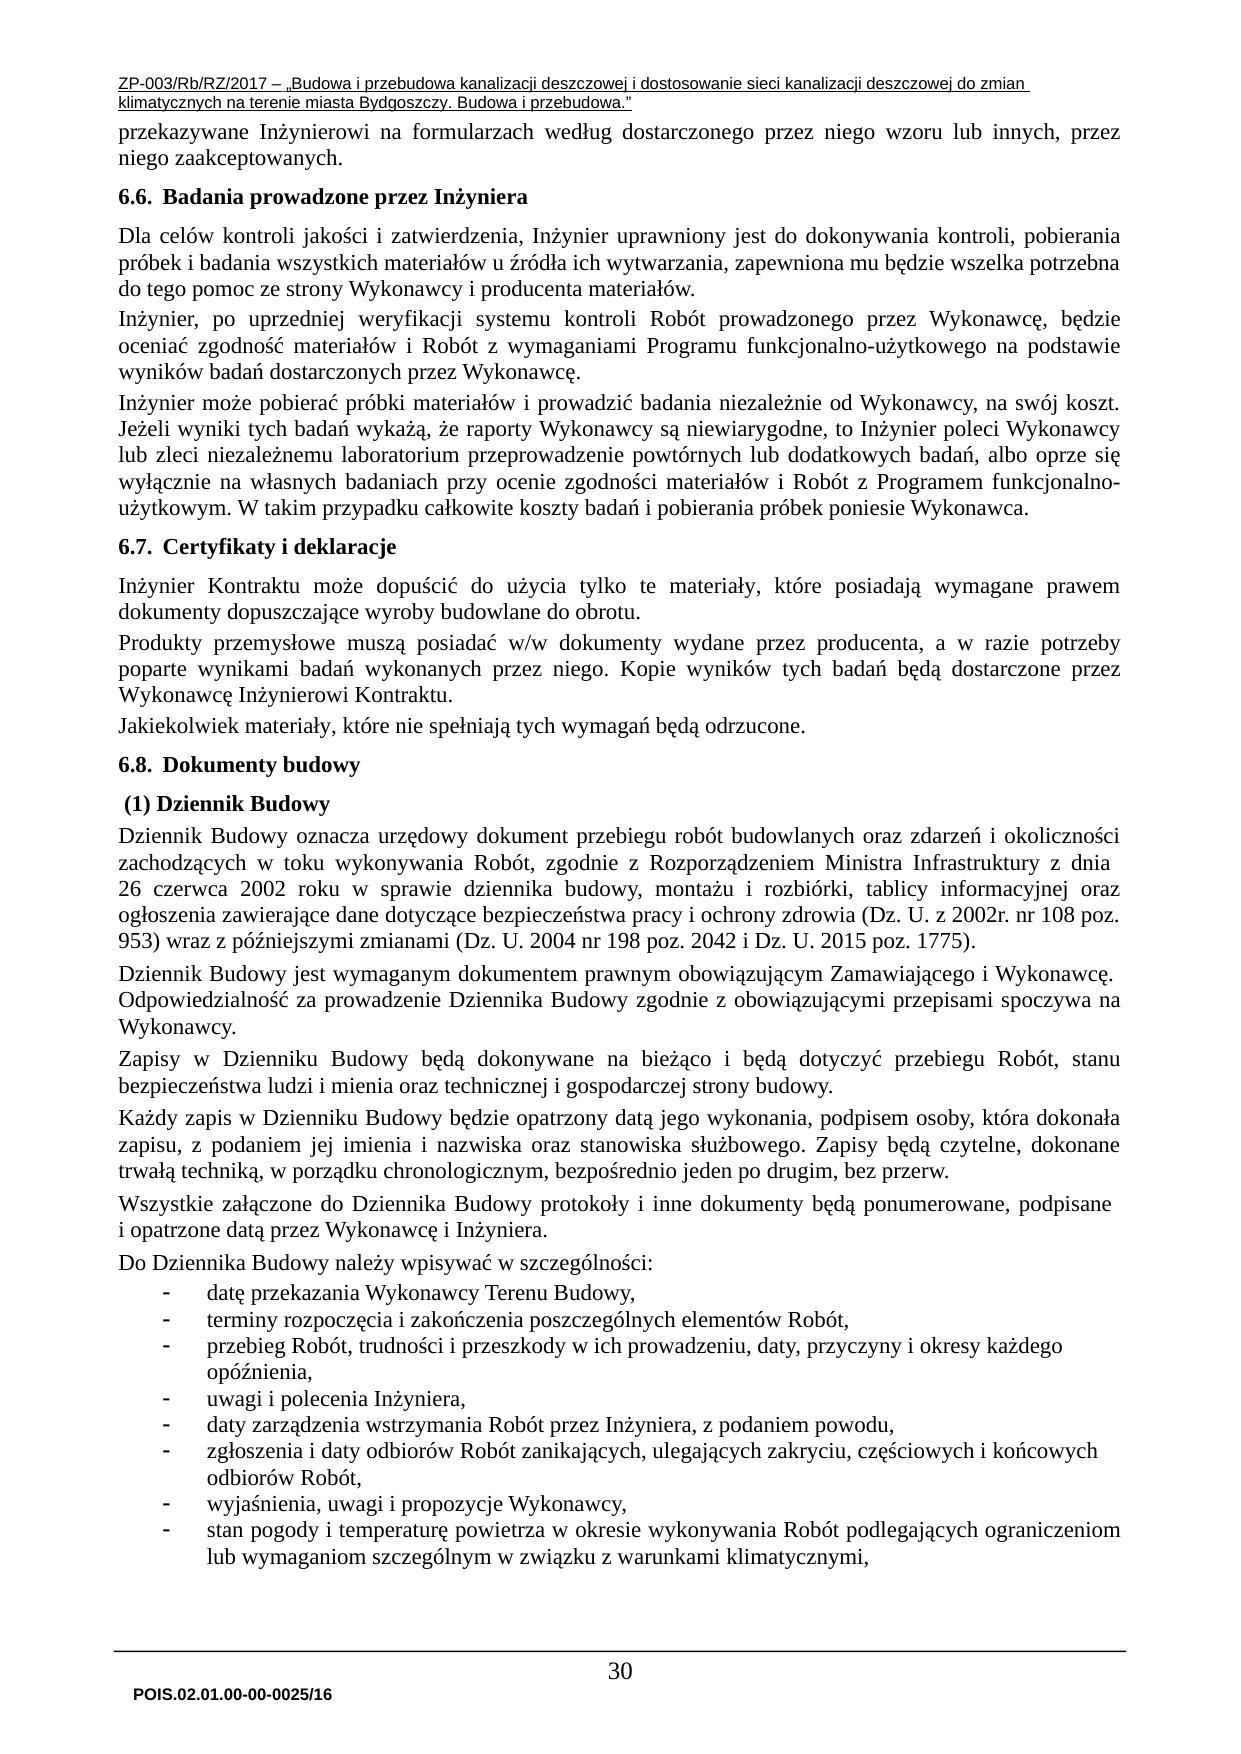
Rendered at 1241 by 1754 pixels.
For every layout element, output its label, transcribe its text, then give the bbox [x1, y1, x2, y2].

list datę przekazania Wykonawcy Terenu Budowy, [162, 1279, 1122, 1306]
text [118, 118, 1122, 171]
list wyjaśnienia, uwagi i propozycje Wykonawcy, [162, 1490, 1122, 1516]
text 6.6. Badania prowadzone przez Inżyniera [118, 183, 1122, 210]
list stan pogody i temperaturę powietrza w okresie wykonywania Robót podlegających ograniczeniom lub wymaganiom szczególnym w związku z warunkami klimatycznymi, [162, 1516, 1122, 1569]
list Dziennik Budowy jest wymaganym dokumentem prawnym obowiązującym Zamawiającego i Wykonawcę. Odpowiedzialność za prowadzenie Dziennika Budowy zgodnie z obowiązującymi przepisami spoczywa na Wykonawcy. [118, 960, 1122, 1039]
text Do Dziennika Budowy należy wpisywać w szczególności: [118, 1249, 1122, 1275]
text 6.7. Certyfikaty i deklaracje [118, 533, 1122, 559]
text 6.8. Dokumenty budowy [118, 751, 1122, 777]
list terminy rozpoczęcia i zakończenia poszczególnych elementów Robót, [162, 1306, 1122, 1332]
text (1) Dziennik Budowy [118, 789, 1122, 816]
text Inżynier Kontraktu może dopuścić do użycia tylko te materiały, które posiadają wymagane prawem dokumenty dopuszczające wyroby budowlane do obrotu. [118, 572, 1122, 624]
text Zapisy w Dzienniku Budowy będą dokonywane na bieżąco i będą dotyczyć przebiegu Robót, stanu bezpieczeństwa ludzi i mienia oraz technicznej i gospodarczej strony budowy. [118, 1046, 1122, 1098]
text Dziennik Budowy oznacza urzędowy dokument przebiegu robót budowlanych oraz zdarzeń i okoliczności zachodzących w toku wykonywania Robót, zgodnie z Rozporządzeniem Ministra Infrastruktury z dnia 26 czerwca 2002 roku w sprawie dziennika budowy, montażu i rozbiórki, tablicy informacyjnej oraz ogłoszenia zawierające dane dotyczące bezpieczeństwa pracy i ochrony zdrowia (Dz. U. z 2002r. nr 108 poz. 953) wraz z późniejszymi zmianami (Dz. U. 2004 nr 198 poz. 2042 i Dz. U. 2015 poz. 1775). [118, 822, 1122, 954]
text Inżynier, po uprzedniej weryfikacji systemu kontroli Robót prowadzonego przez Wykonawcę, będzie oceniać zgodność materiałów i Robót z wymaganiami Programu funkcjonalno-użytkowego na podstawie wyników badań dostarczonych przez Wykonawcę. [118, 305, 1122, 384]
list zgłoszenia i daty odbiorów Robót zanikających, ulegających zakryciu, częściowych i końcowych odbiorów Robót, [162, 1437, 1122, 1490]
text Inżynier może pobierać próbki materiałów i prowadzić badania niezależnie od Wykonawcy, na swój koszt. Jeżeli wyniki tych badań wykażą, że raporty Wykonawcy są niewiarygodne, to Inżynier poleci Wykonawcy lub zleci niezależnemu laboratorium przeprowadzenie powtórnych lub dodatkowych badań, albo oprze się wyłącznie na własnych badaniach przy ocenie zgodności materiałów i Robót z Programem funkcjonalno-użytkowym. W takim przypadku całkowite koszty badań i pobierania próbek poniesie Wykonawca. [118, 389, 1122, 520]
text Produkty przemysłowe muszą posiadać w/w dokumenty wydane przez producenta, a w razie potrzeby poparte wynikami badań wykonanych przez niego. Kopie wyników tych badań będą dostarczone przez Wykonawcę Inżynierowi Kontraktu. [118, 629, 1122, 708]
text Jakiekolwiek materiały, które nie spełniają tych wymagań będą odrzucone. [118, 712, 1122, 738]
text Dla celów kontroli jakości i zatwierdzenia, Inżynier uprawniony jest do dokonywania kontroli, pobierania próbek i badania wszystkich materiałów u źródła ich wytwarzania, zapewniona mu będzie wszelka potrzebna do tego pomoc ze strony Wykonawcy i producenta materiałów. [118, 222, 1122, 301]
text Każdy zapis w Dzienniku Budowy będzie opatrzony datą jego wykonania, podpisem osoby, która dokonała zapisu, z podaniem jej imienia i nazwiska oraz stanowiska służbowego. Zapisy będą czytelne, dokonane trwałą techniką, w porządku chronologicznym, bezpośrednio jeden po drugim, bez przerw. [118, 1104, 1122, 1183]
text Wszystkie załączone do Dziennika Budowy protokoły i inne dokumenty będą ponumerowane, podpisane i opatrzone datą przez Wykonawcę i Inżyniera. [118, 1190, 1122, 1242]
list uwagi i polecenia Inżyniera, [162, 1385, 1122, 1411]
list daty zarządzenia wstrzymania Robót przez Inżyniera, z podaniem powodu, [162, 1411, 1122, 1437]
list przebieg Robót, trudności i przeszkody w ich prowadzeniu, daty, przyczyny i okresy każdego opóźnienia, [162, 1332, 1122, 1385]
